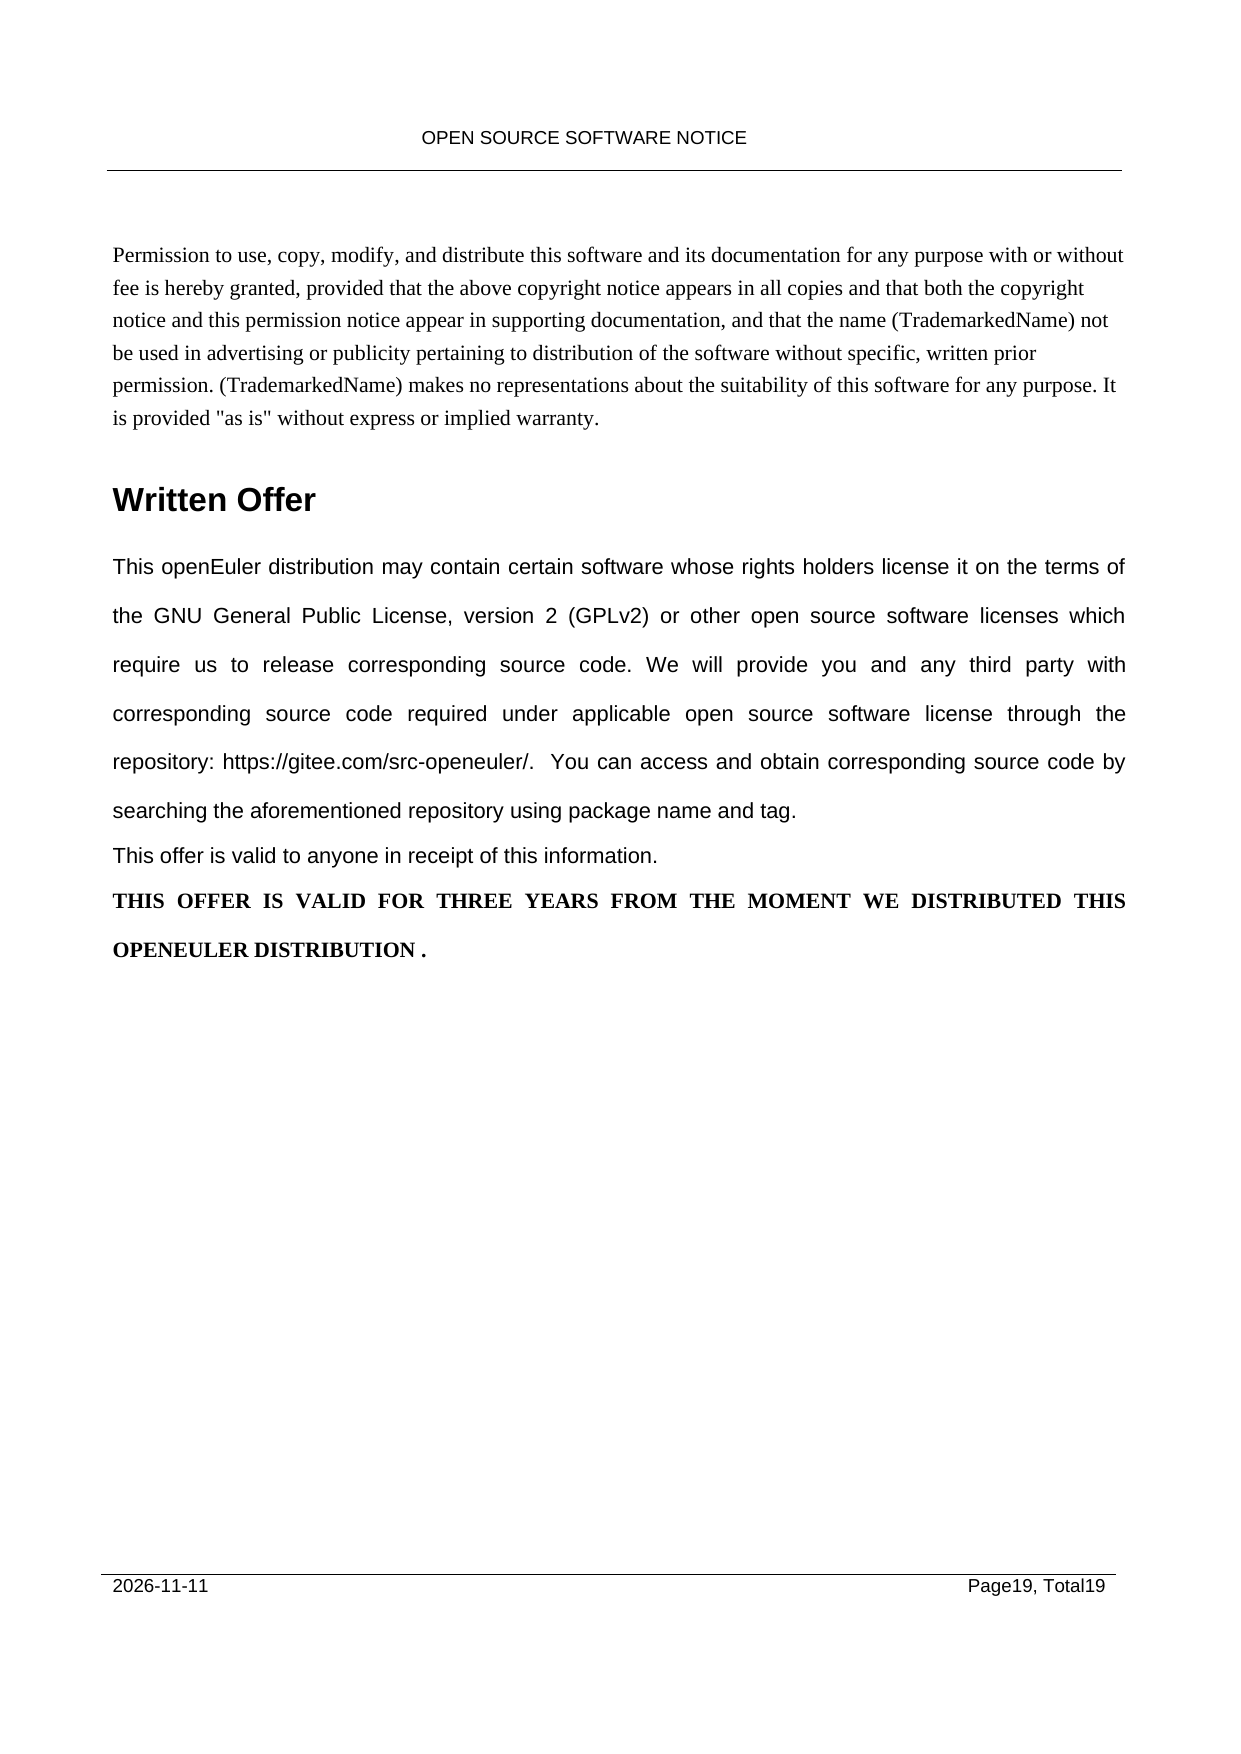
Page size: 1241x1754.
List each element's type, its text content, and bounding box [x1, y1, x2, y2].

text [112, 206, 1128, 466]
text Written Offer [112, 466, 1128, 531]
text This offer is valid to anyone in receipt of this information. [112, 839, 1128, 872]
text THIS OFFER IS VALID FOR THREE YEARS FROM THE MOMENT WE DISTRIBUTED THIS OPENEULER DISTRIBUTION . [112, 884, 1128, 966]
text This openEuler distribution may contain certain software whose rights holders license it on the terms of the GNU General Public License, version 2 (GPLv2) or other open source software licenses which require us to release corresponding source code. We will provide you and any third party with corresponding source code required under applicable open source software license through the repository: https://gitee.com/src-openeuler/. You can access and obtain corresponding source code by searching the aforementioned repository using package name and tag. [112, 551, 1128, 827]
